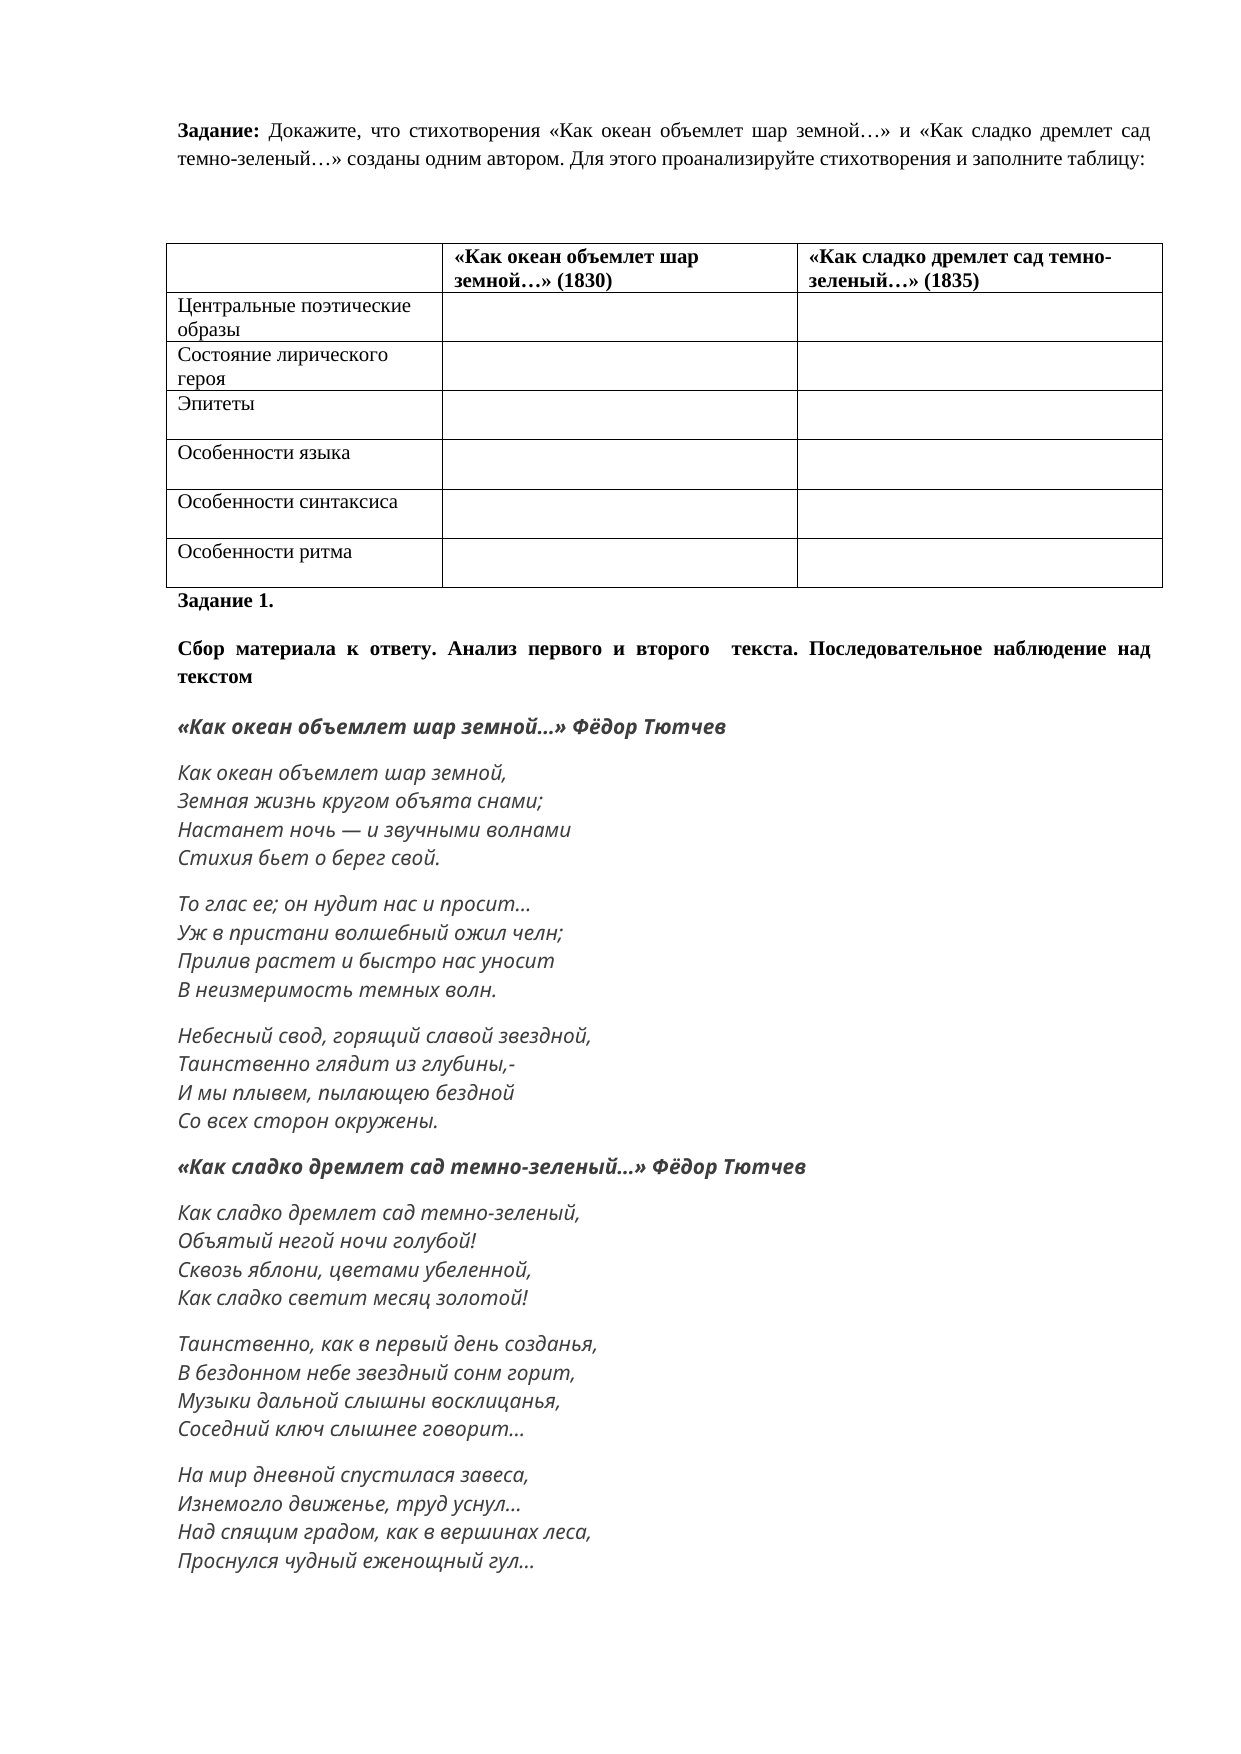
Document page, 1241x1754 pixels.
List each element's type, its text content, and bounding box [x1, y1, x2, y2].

text Задание: Докажите, что стихотворения «Как океан объемлет шар земной…» и «Как сладко дремлет сад темно-зеленый…» созданы одним автором. Для этого проанализируйте стихотворения и заполните таблицу: [177, 118, 1152, 170]
text Задание 1. [177, 588, 1152, 612]
text На мир дневной спустилася завеса, Изнемогло движенье, труд уснул… Над спящим градом, как в вершинах леса, Проснулся чудный еженощный гул… [177, 1460, 1152, 1574]
table_cell [798, 539, 1162, 587]
text Как сладко дремлет сад темно-зеленый, Объятый негой ночи голубой! Сквозь яблони, цветами убеленной, Как сладко светит месяц золотой! [177, 1198, 1152, 1312]
table_cell [443, 391, 797, 439]
text Небесный свод, горящий славой звездной, Таинственно глядит из глубины,- И мы плывем, пылающею бездной Со всех сторон окружены. [177, 1021, 1152, 1134]
table_cell [443, 342, 797, 390]
table_cell [798, 490, 1162, 538]
table_header «Как океан объемлет шар земной…» (1830) [443, 244, 797, 292]
table_cell [443, 440, 797, 488]
table_cell [443, 539, 797, 587]
table_cell [798, 391, 1162, 439]
table_cell Центральные поэтические образы [167, 293, 442, 341]
table_header [167, 244, 442, 292]
text «Как океан объемлет шар земной…» Фёдор Тютчев [177, 712, 1152, 741]
table_cell Особенности ритма [167, 539, 442, 587]
table_cell [443, 490, 797, 538]
table_cell [798, 440, 1162, 488]
table_cell [798, 342, 1162, 390]
table_header «Как сладко дремлет сад темно-зеленый…» (1835) [798, 244, 1162, 292]
table_cell [798, 293, 1162, 341]
text Сбор материала к ответу. Анализ первого и второго текста. Последовательное наблюдение над текстом [177, 636, 1152, 688]
table_cell [443, 293, 797, 341]
text То глас ее; он нудит нас и просит… Уж в пристани волшебный ожил челн; Прилив растет и быстро нас уносит В неизмеримость темных волн. [177, 889, 1152, 1003]
table_cell Особенности языка [167, 440, 442, 488]
text Как океан объемлет шар земной, Земная жизнь кругом объята снами; Настанет ночь — и звучными волнами Стихия бьет о берег свой. [177, 758, 1152, 872]
table_cell Особенности синтаксиса [167, 490, 442, 538]
text Таинственно, как в первый день созданья, В бездонном небе звездный сонм горит, Музыки дальной слышны восклицанья, Соседний ключ слышнее говорит… [177, 1329, 1152, 1443]
table_cell Эпитеты [167, 391, 442, 439]
table_cell Состояние лирического героя [167, 342, 442, 390]
text «Как сладко дремлет сад темно-зеленый…» Фёдор Тютчев [177, 1152, 1152, 1180]
